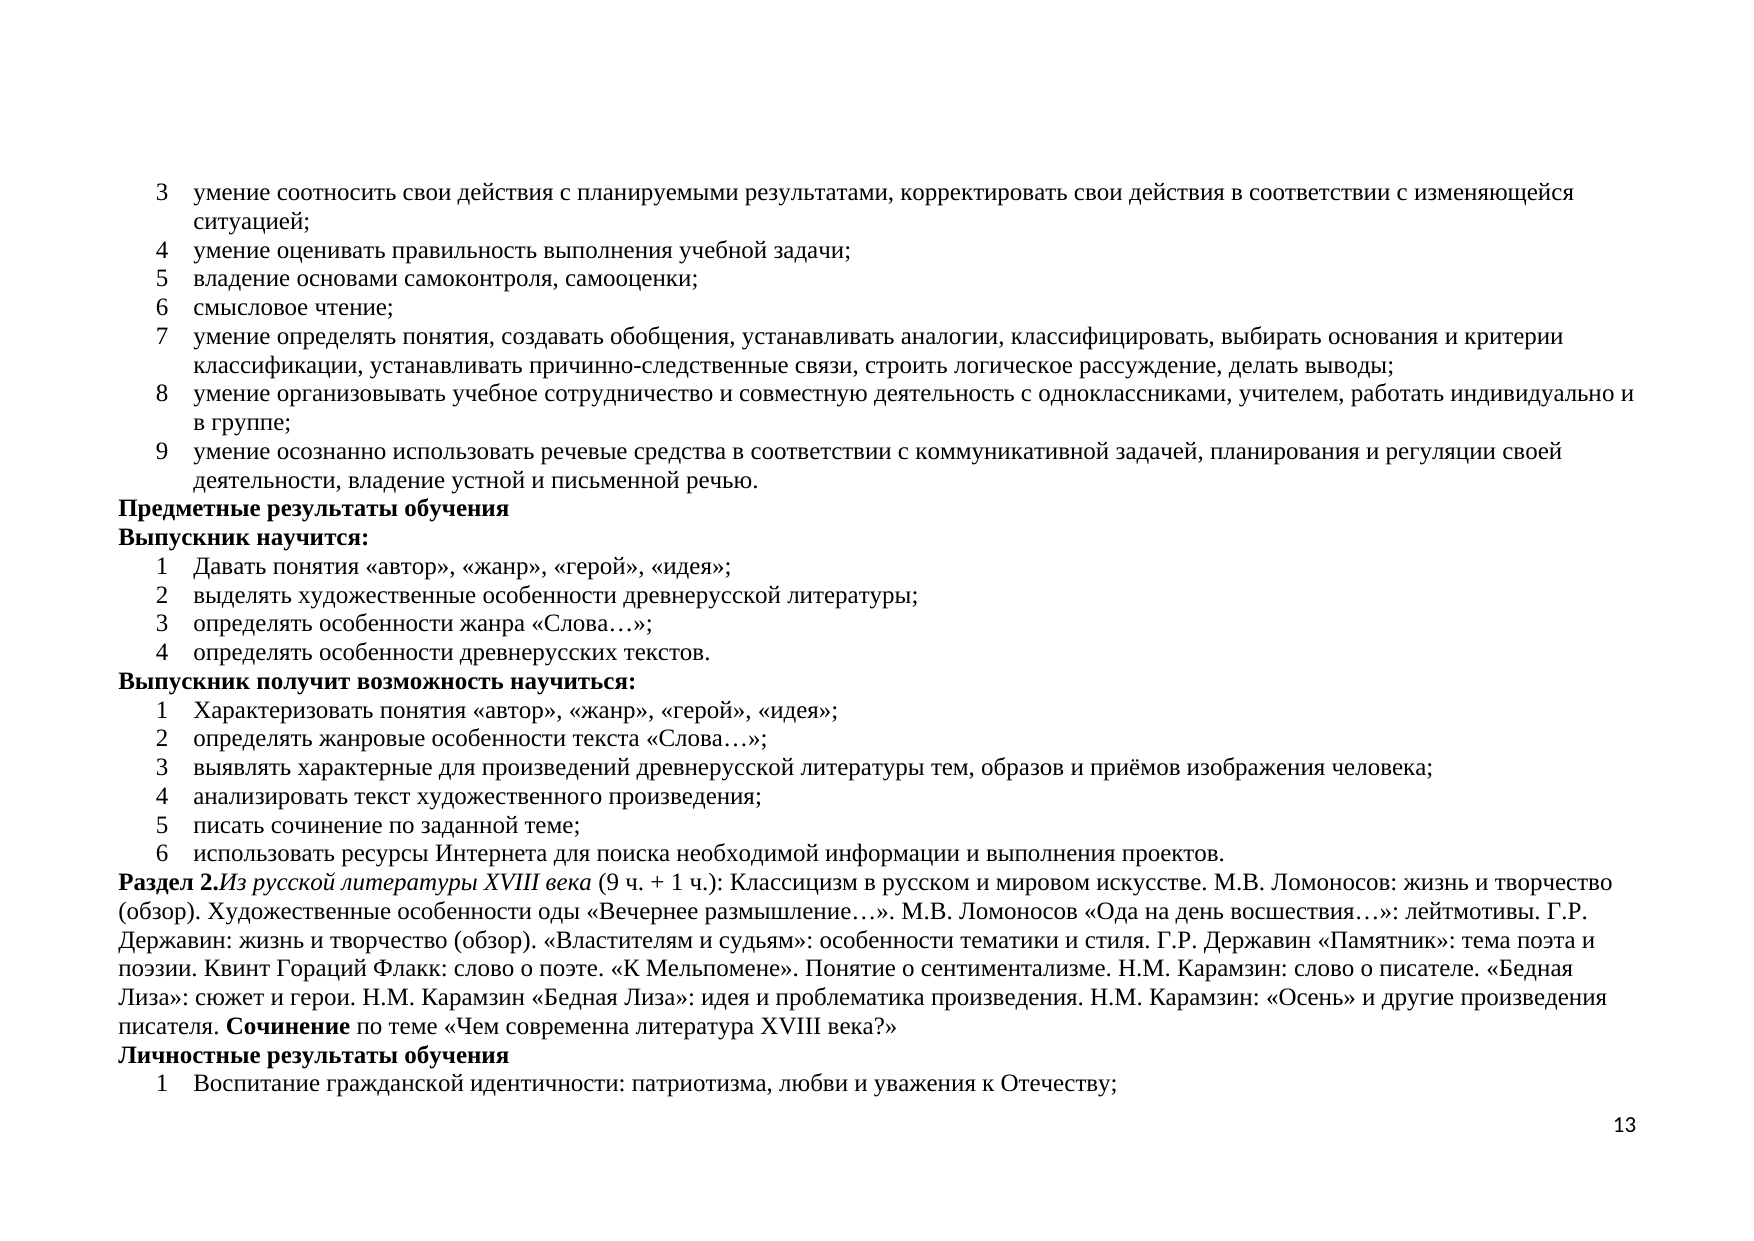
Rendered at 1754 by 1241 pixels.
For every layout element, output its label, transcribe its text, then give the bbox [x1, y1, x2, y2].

list умение осознанно использовать речевые средства в соответствии с коммуникативной задачей, планирования и регуляции своей деятельности, владение устной и письменной речью. [156, 436, 1636, 493]
list умение организовывать учебное сотрудничество и совместную деятельность с одноклассниками, учителем, работать индивидуально и в группе; [156, 378, 1636, 436]
list умение соотносить свои действия с планируемыми результатами, корректировать свои действия в соответствии с изменяющейся ситуацией; [156, 177, 1636, 235]
text Выпускник получит возможность научиться: [118, 666, 1636, 695]
list определять жанровые особенности текста «Слова…»; [156, 723, 1636, 752]
list Характеризовать понятия «автор», «жанр», «герой», «идея»; [156, 695, 1636, 723]
list использовать ресурсы Интернета для поиска необходимой информации и выполнения проектов. [156, 838, 1636, 867]
list выявлять характерные для произведений древнерусской литературы тем, образов и приёмов изображения человека; [156, 752, 1636, 781]
list Давать понятия «автор», «жанр», «герой», «идея»; [156, 551, 1636, 580]
list Воспитание гражданской идентичности: патриотизма, любви и уважения к Отечеству; [156, 1068, 1636, 1097]
list определять особенности древнерусских текстов. [156, 637, 1636, 666]
list писать сочинение по заданной теме; [156, 810, 1636, 838]
list смысловое чтение; [156, 292, 1636, 321]
list владение основами самоконтроля, самооценки; [156, 263, 1636, 292]
list выделять художественные особенности древнерусской литературы; [156, 580, 1636, 608]
text Личностные результаты обучения [118, 1040, 1636, 1068]
list умение определять понятия, создавать обобщения, устанавливать аналогии, классифицировать, выбирать основания и критерии классификации, устанавливать причинно-следственные связи, строить логическое рассуждение, делать выводы; [156, 321, 1636, 378]
text Выпускник научится: [118, 522, 1636, 551]
text Раздел 2.Из русской литературы XVIII века (9 ч. + 1 ч.): Классицизм в русском и мировом искусстве. М.В. Ломоносов: жизнь и творчество (обзор). Художественные особенности оды «Вечернее размышление…». М.В. Ломоносов «Ода на день восшествия…»: лейтмотивы. Г.Р. Державин: жизнь и творчество (обзор). «Властителям и судьям»: особенности тематики и стиля. Г.Р. Державин «Памятник»: тема поэта и поэзии. Квинт Гораций Флакк: слово о поэте. «К Мельпомене». Понятие о сентиментализме. Н.М. Карамзин: слово о писателе. «Бедная Лиза»: сюжет и герои. Н.М. Карамзин «Бедная Лиза»: идея и проблематика произведения. Н.М. Карамзин: «Осень» и другие произведения писателя. Сочинение по теме «Чем современна литература XVIII века?» [118, 867, 1636, 1040]
list умение оценивать правильность выполнения учебной задачи; [156, 235, 1636, 263]
list определять особенности жанра «Слова…»; [156, 608, 1636, 637]
text Предметные результаты обучения [118, 493, 1636, 522]
list анализировать текст художественного произведения; [156, 781, 1636, 810]
